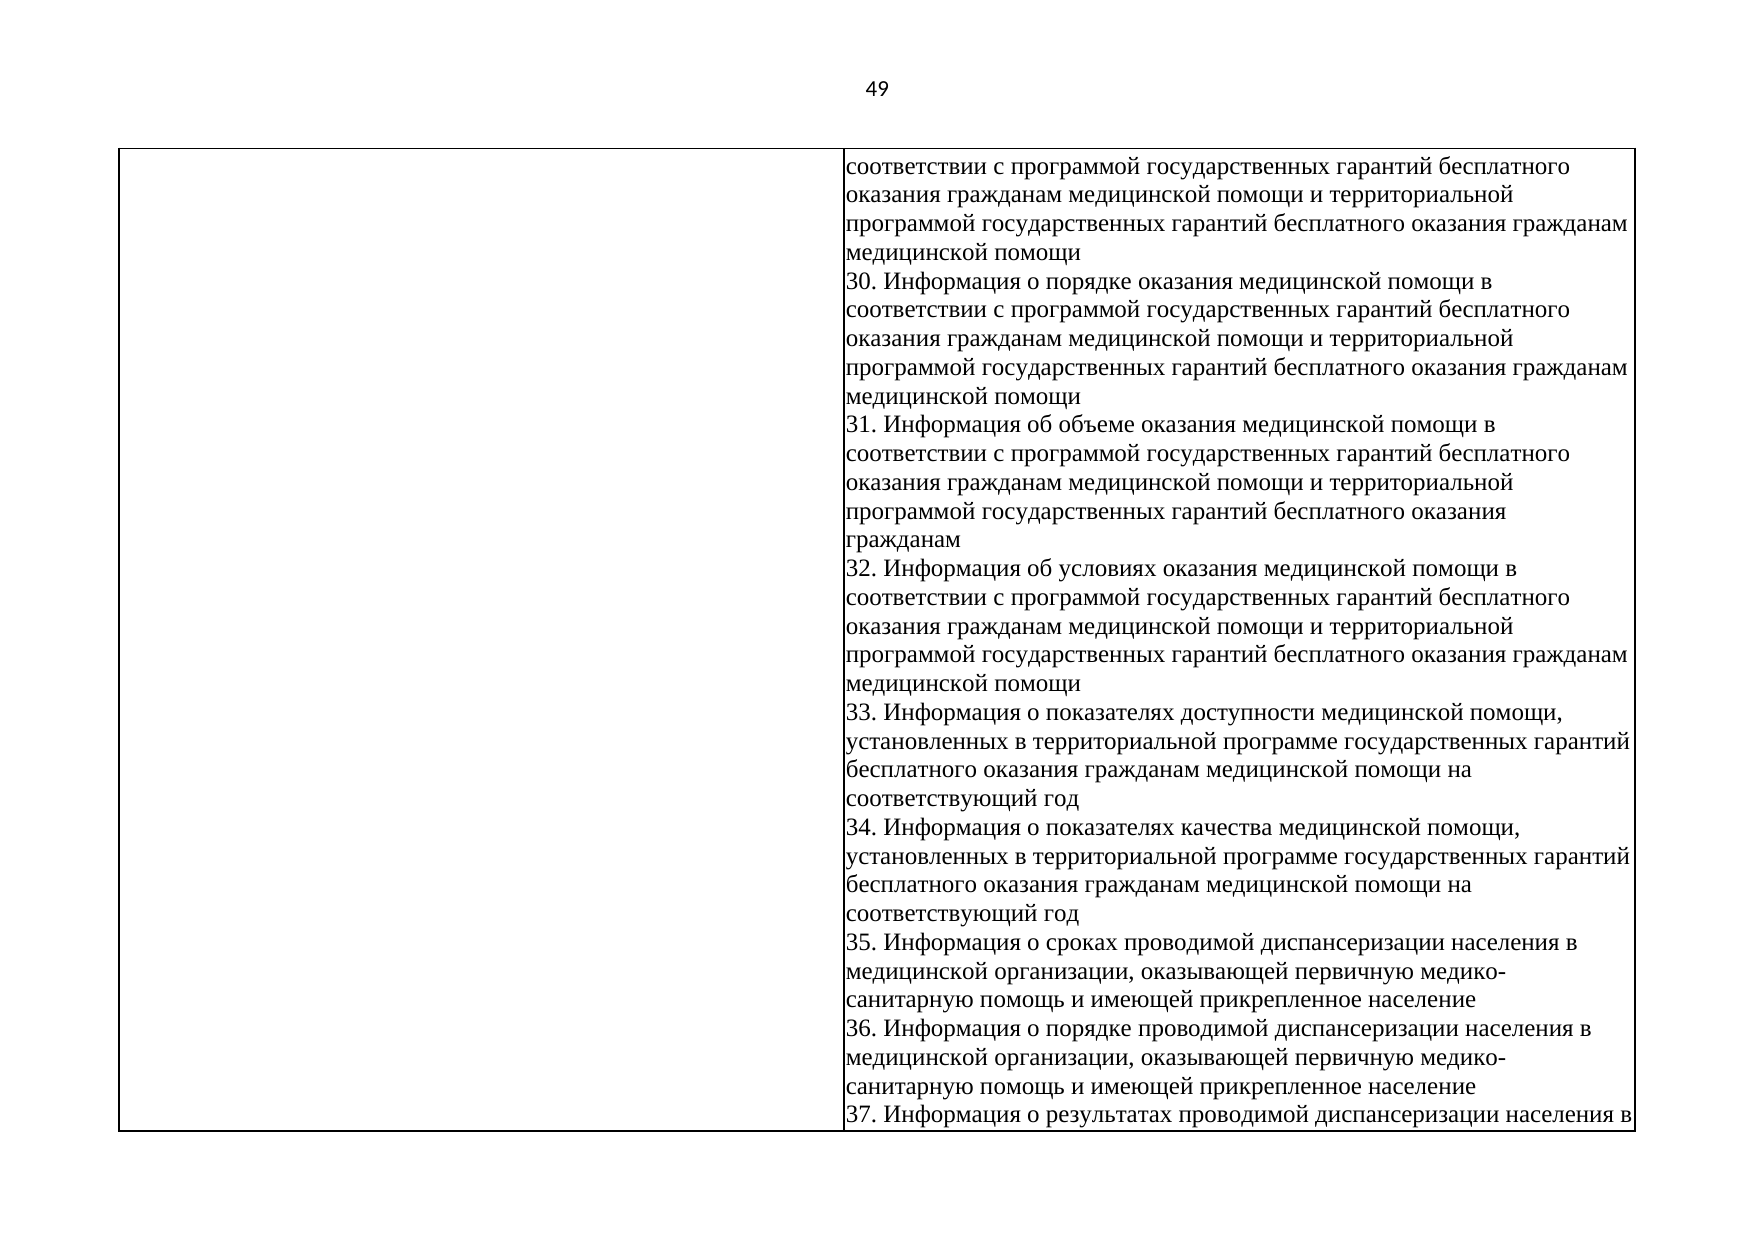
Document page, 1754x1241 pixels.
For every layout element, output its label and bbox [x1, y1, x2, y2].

table_cell [845, 149, 1634, 1130]
table_cell [120, 149, 843, 1130]
